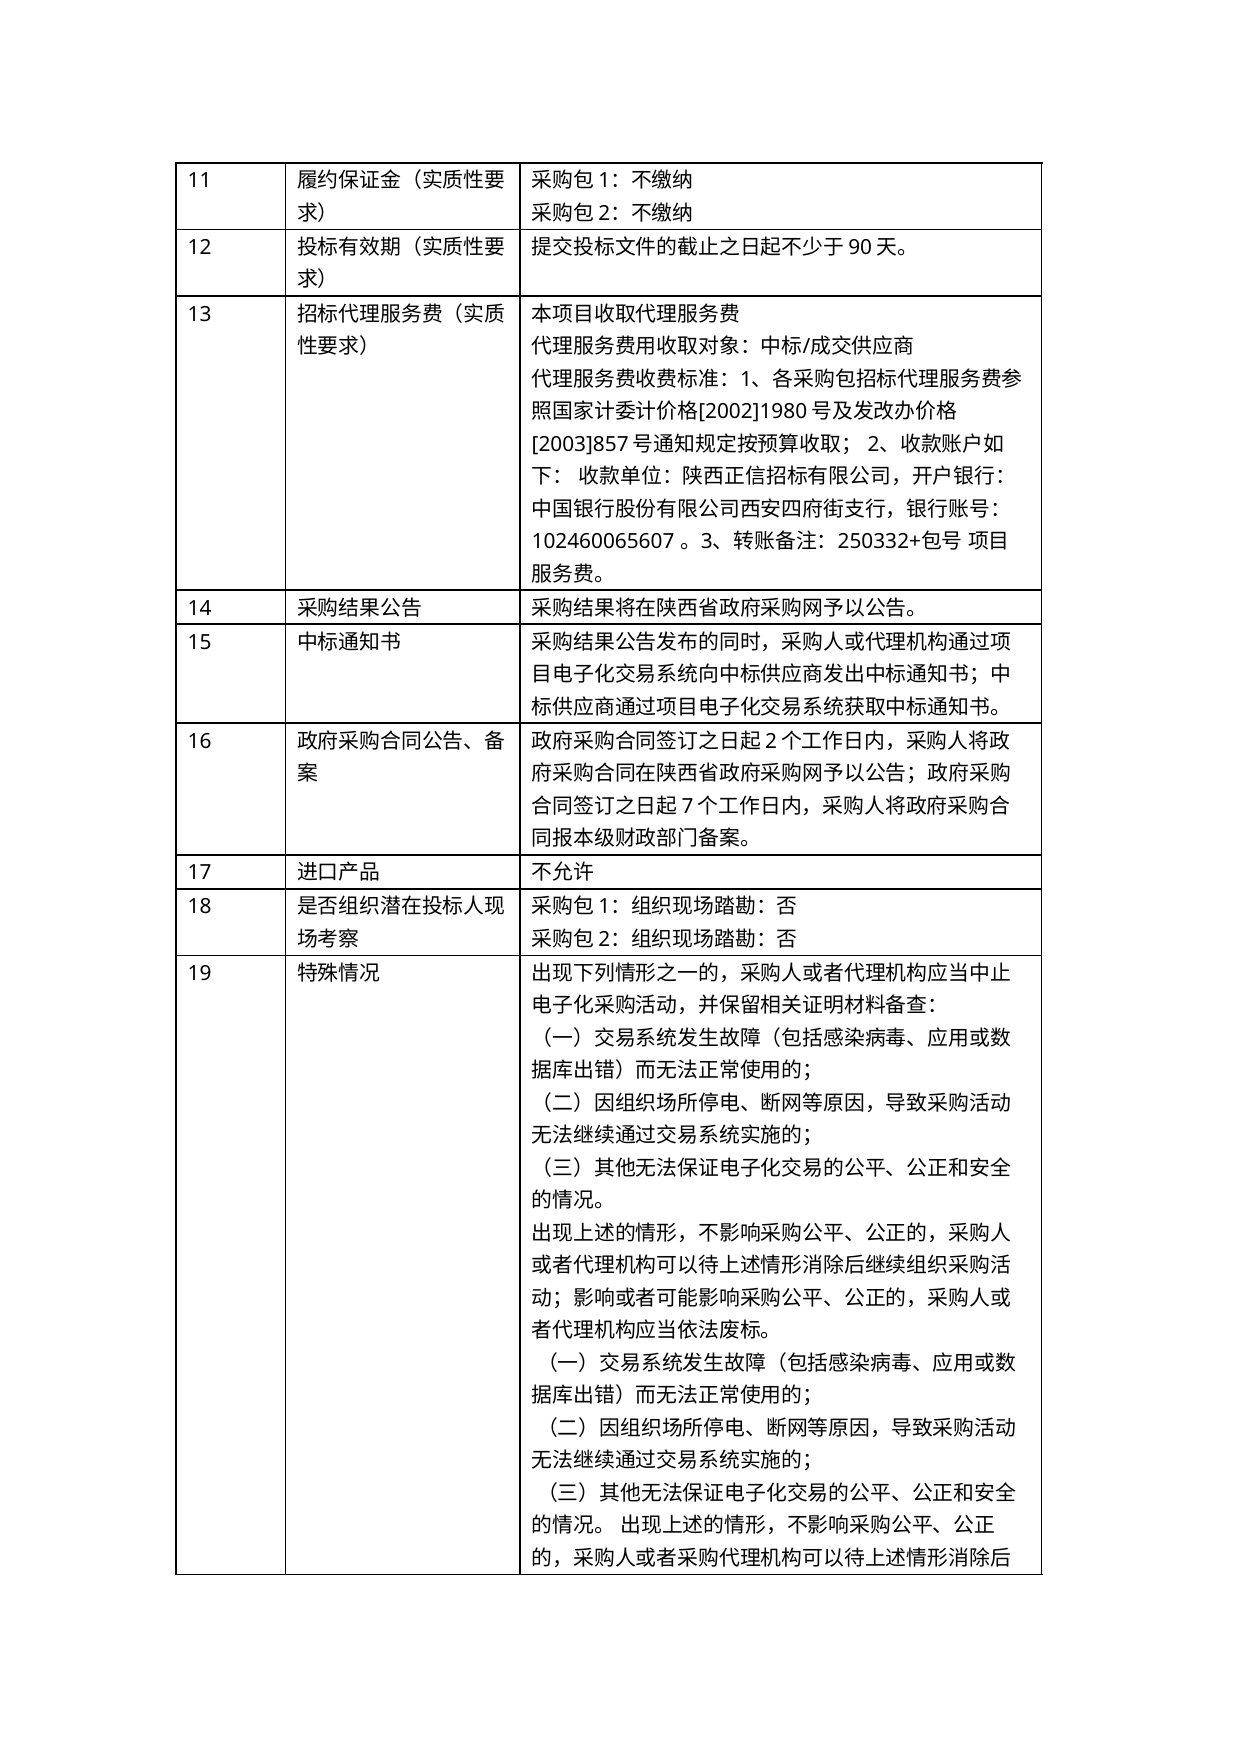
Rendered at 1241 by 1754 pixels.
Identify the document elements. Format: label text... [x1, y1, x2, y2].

table_cell 采购结果公告发布的同时，采购人或代理机构通过项目电子化交易系统向中标供应商发出中标通知书；中标供应商通过项目电子化交易系统获取中标通知书。 [521, 625, 1041, 722]
table_cell 16 [177, 724, 285, 854]
table_cell 13 [177, 297, 285, 589]
table_cell 招标代理服务费（实质性要求） [286, 297, 519, 589]
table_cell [521, 956, 1041, 1573]
table_cell 采购结果公告 [286, 591, 519, 623]
table_cell 政府采购合同公告、备案 [286, 724, 519, 854]
table_cell 采购包1：组织现场踏勘：否 采购包2：组织现场踏勘：否 [521, 890, 1041, 954]
table_cell 不允许 [521, 856, 1041, 888]
table_cell 政府采购合同签订之日起2个工作日内，采购人将政府采购合同在陕西省政府采购网予以公告；政府采购合同签订之日起7个工作日内，采购人将政府采购合同报本级财政部门备案。 [521, 724, 1041, 854]
table_cell 本项目收取代理服务费 代理服务费用收取对象：中标/成交供应商 代理服务费收费标准：1、各采购包招标代理服务费参照国家计委计价格[2002]1980号及发改办价格[2003]857号通知规定按预算收取； 2、收款账户如下： 收款单位：陕西正信招标有限公司，开户银行：中国银行股份有限公司西安四府街支行，银行账号：102460065607 。3、转账备注：250332+包号 项目服务费。 [521, 297, 1041, 589]
table_cell 是否组织潜在投标人现场考察 [286, 890, 519, 954]
table_cell 履约保证金（实质性要求） [286, 164, 519, 228]
table_cell 进口产品 [286, 856, 519, 888]
table_cell 采购包1：不缴纳 采购包2：不缴纳 [521, 164, 1041, 228]
table_cell 采购结果将在陕西省政府采购网予以公告。 [521, 591, 1041, 623]
table_cell 17 [177, 856, 285, 888]
table_cell 19 [177, 956, 285, 1573]
table_cell 11 [177, 164, 285, 228]
table_cell 中标通知书 [286, 625, 519, 722]
table_cell 14 [177, 591, 285, 623]
table_cell 投标有效期（实质性要求） [286, 230, 519, 295]
table_cell 提交投标文件的截止之日起不少于90天。 [521, 230, 1041, 295]
table_cell 15 [177, 625, 285, 722]
table_cell 12 [177, 230, 285, 295]
table_cell 18 [177, 890, 285, 954]
table_cell 特殊情况 [286, 956, 519, 1573]
